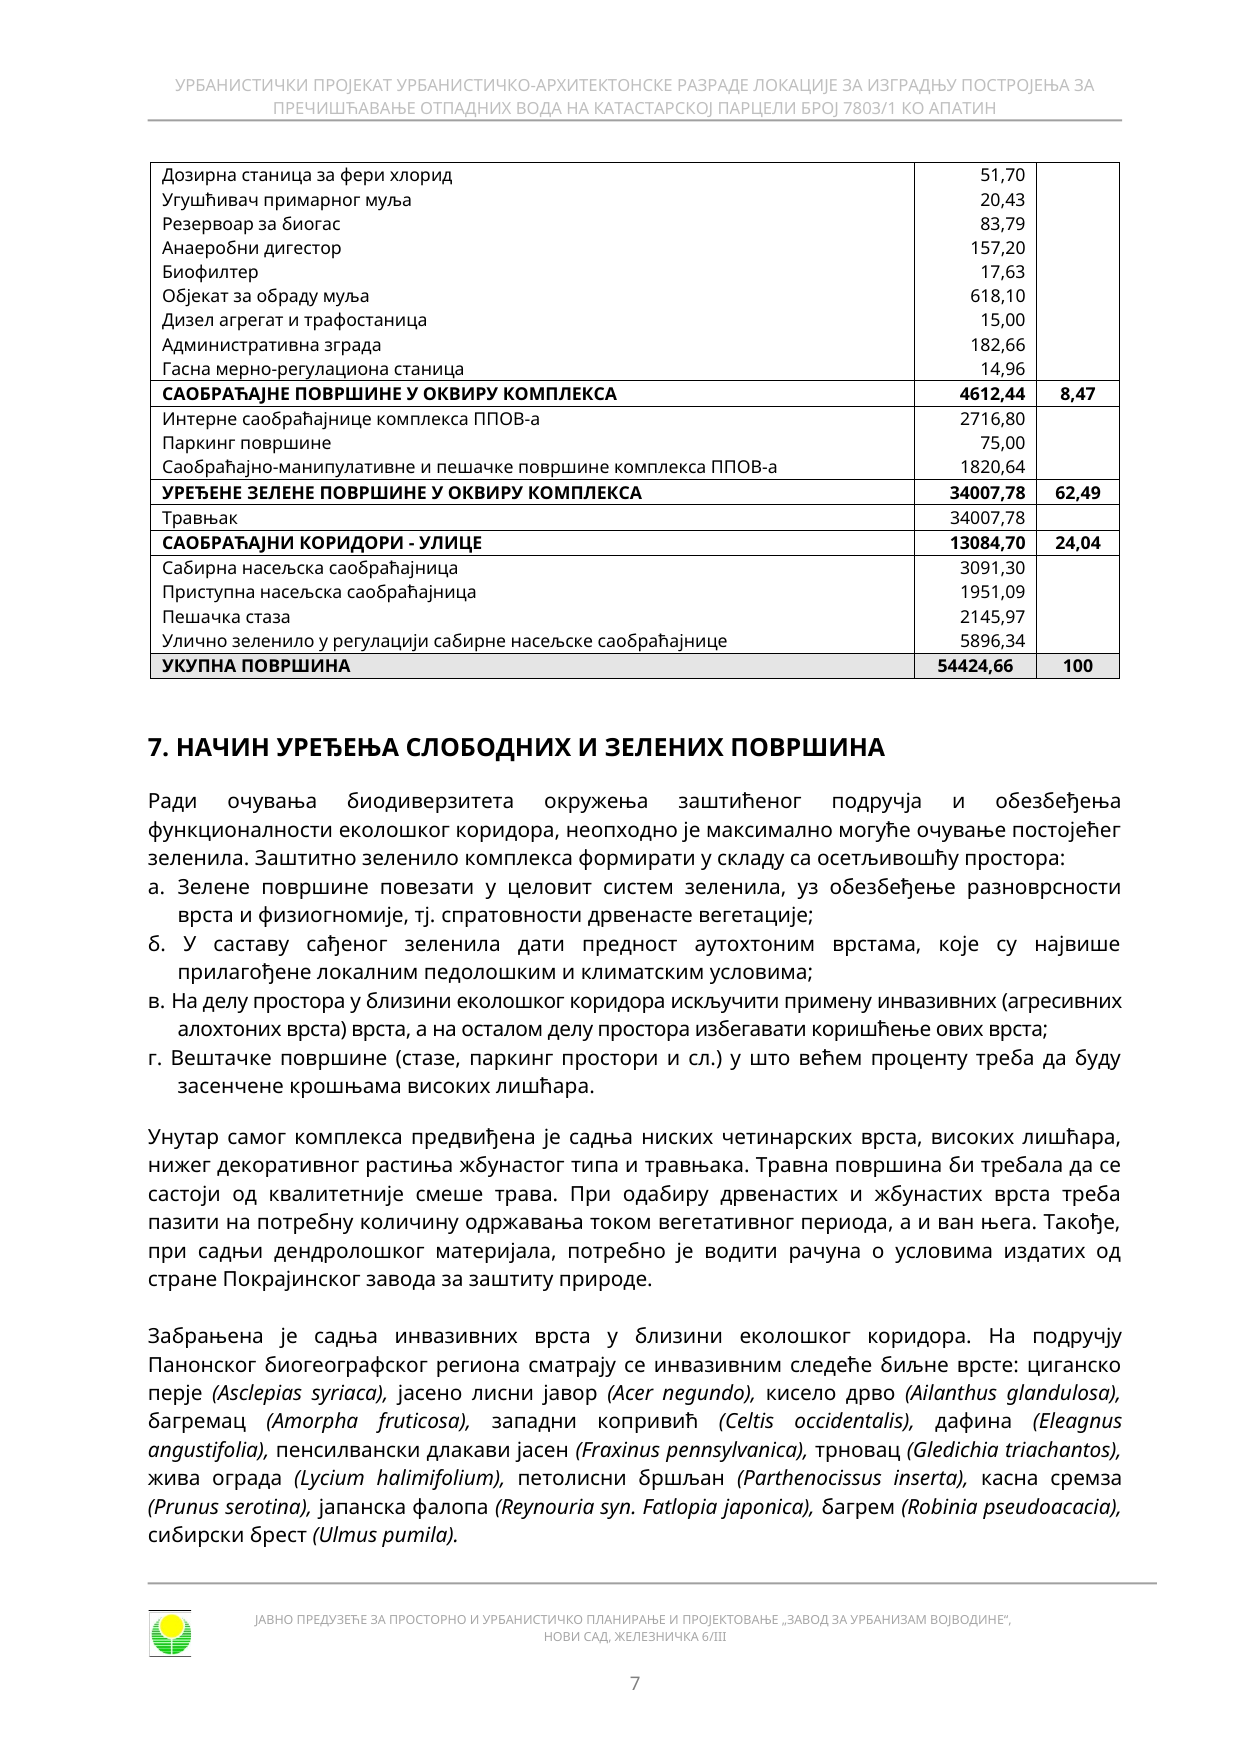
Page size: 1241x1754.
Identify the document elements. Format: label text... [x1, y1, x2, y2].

table_cell 8,47 [1037, 381, 1119, 406]
table_cell 34007,78 [915, 480, 1036, 504]
table_cell УКУПНА ПОВРШИНА [151, 654, 914, 678]
table_cell [1037, 407, 1119, 479]
table_cell УРЕЂЕНЕ ЗЕЛЕНЕ ПОВРШИНЕ У ОКВИРУ КОМПЛЕКСА [151, 480, 914, 504]
table_cell 256,27 23,25 57,65 7,56 20,00 16,56 699,63 32,37 277,59 38,81 8,24 60,15 36,18 24,01 51,70 20,43 83,79 157,20 17,63 618,10 15,00 182,66 14,96 [915, 163, 1036, 380]
table_cell 62,49 [1037, 480, 1119, 504]
text б. У саставу сађеног зеленила дати предност аутохтоним врстама, које су највише прилагођене локалним педолошким и климатским условима; [148, 929, 1122, 986]
picture [147, 1610, 191, 1654]
text Унутар самог комплекса предвиђена је садња ниских четинарских врста, високих лишћара, нижег декоративног растиња жбунастог типа и травњака. Травна површина би требала да се састоји од квалитетније смеше трава. При одабиру дрвенастих и жбунастих врста треба пазити на потребну количину одржавања током вегетативног периода, а и ван њега. Такође, при садњи дендролошког материјала, потребно је водити рачуна о условима издатих од стране Покрајинског завода за заштиту природе. [148, 1122, 1122, 1293]
text Ради очувања биодиверзитета окружења заштићеног подручја и обезбеђења функционалности еколошког коридора, неопходно је максимално могуће очување постојећег зеленила. Заштитно зеленило комплекса формирати у складу са осетљивошћу простора: [148, 787, 1122, 872]
table_cell 54424,66 [915, 654, 1036, 678]
table_cell [1037, 556, 1119, 652]
text в. На делу простора у близини еколошког коридора искључити примену инвазивних (агресивних алохтоних врста) врста, а на осталом делу простора избегавати коришћење ових врста; [148, 986, 1122, 1043]
table_cell САОБРАЋАЈНЕ ПОВРШИНЕ У ОКВИРУ КОМПЛЕКСА [151, 381, 914, 406]
table_cell 100 [1037, 654, 1119, 678]
table_cell 24,04 [1037, 531, 1119, 555]
table_cell [1037, 163, 1119, 380]
subtitle 7. НАЧИН УРЕЂЕЊА СЛОБОДНИХ И ЗЕЛЕНИХ ПОВРШИНА [148, 730, 1122, 764]
table_cell Интерне саобраћајнице комплекса ППОВ-а Паркинг површине Саобраћајно-манипулативне и пешачке површине комплекса ППОВ-а [151, 407, 914, 479]
table_cell 2716,80 75,00 1820,64 [915, 407, 1036, 479]
table_cell 13084,70 [915, 531, 1036, 555]
table_cell Сабирна насељска саобраћајница Приступна насељска саобраћајница Пешачка стаза Улично зеленило у регулацији сабирне насељске саобраћајнице [151, 556, 914, 652]
table_cell Травњак [151, 505, 914, 529]
table_cell 4612,44 [915, 381, 1036, 406]
text Забрањена je садња инвазивних врста у близини еколошког коридора. Ha подручју Панонског биогеографског региона сматрају се инвазивним следеће биљне врсте: циганско перје (Asclepias syriaca), јасено лисни јавор (Acer negundo), кисело дрво (Ailanthus glandulosa), багремац (Amorpha fruticosa), западни копривић (Celtis occidentalis), дафина (Eleagnus angustifolia), пенсилвански длакави јасен (Fraxinus pennsylvanica), трновац (Gledichia triachantos), жива ограда (Lycium halimifolium), петолисни бршљан (Parthenocissus inserta), касна сремза (Prunus serotina), јапанска фалопа (Reynouria syn. Fatlopia japonica), багрем (Robinia pseudoacacia), сибирски брест (Ulmus pumila). [148, 1321, 1122, 1549]
table_cell 3091,30 1951,09 2145,97 5896,34 [915, 556, 1036, 652]
table_cell [1037, 505, 1119, 529]
text а. Зелене површине повезати у целовит систем зеленила, уз обезбеђење разноврсности врста и физиогномије, тј. спратовности дрвенасте вегетације; [148, 872, 1122, 929]
table_cell 34007,78 [915, 505, 1036, 529]
text г. Вештачке површине (стазе, паркинг простори и сл.) у што већем проценту треба да буду засенчене крошњама високих лишћара. [148, 1043, 1122, 1099]
table_cell САОБРАЋАЈНИ КОРИДОРИ - УЛИЦЕ [151, 531, 914, 555]
